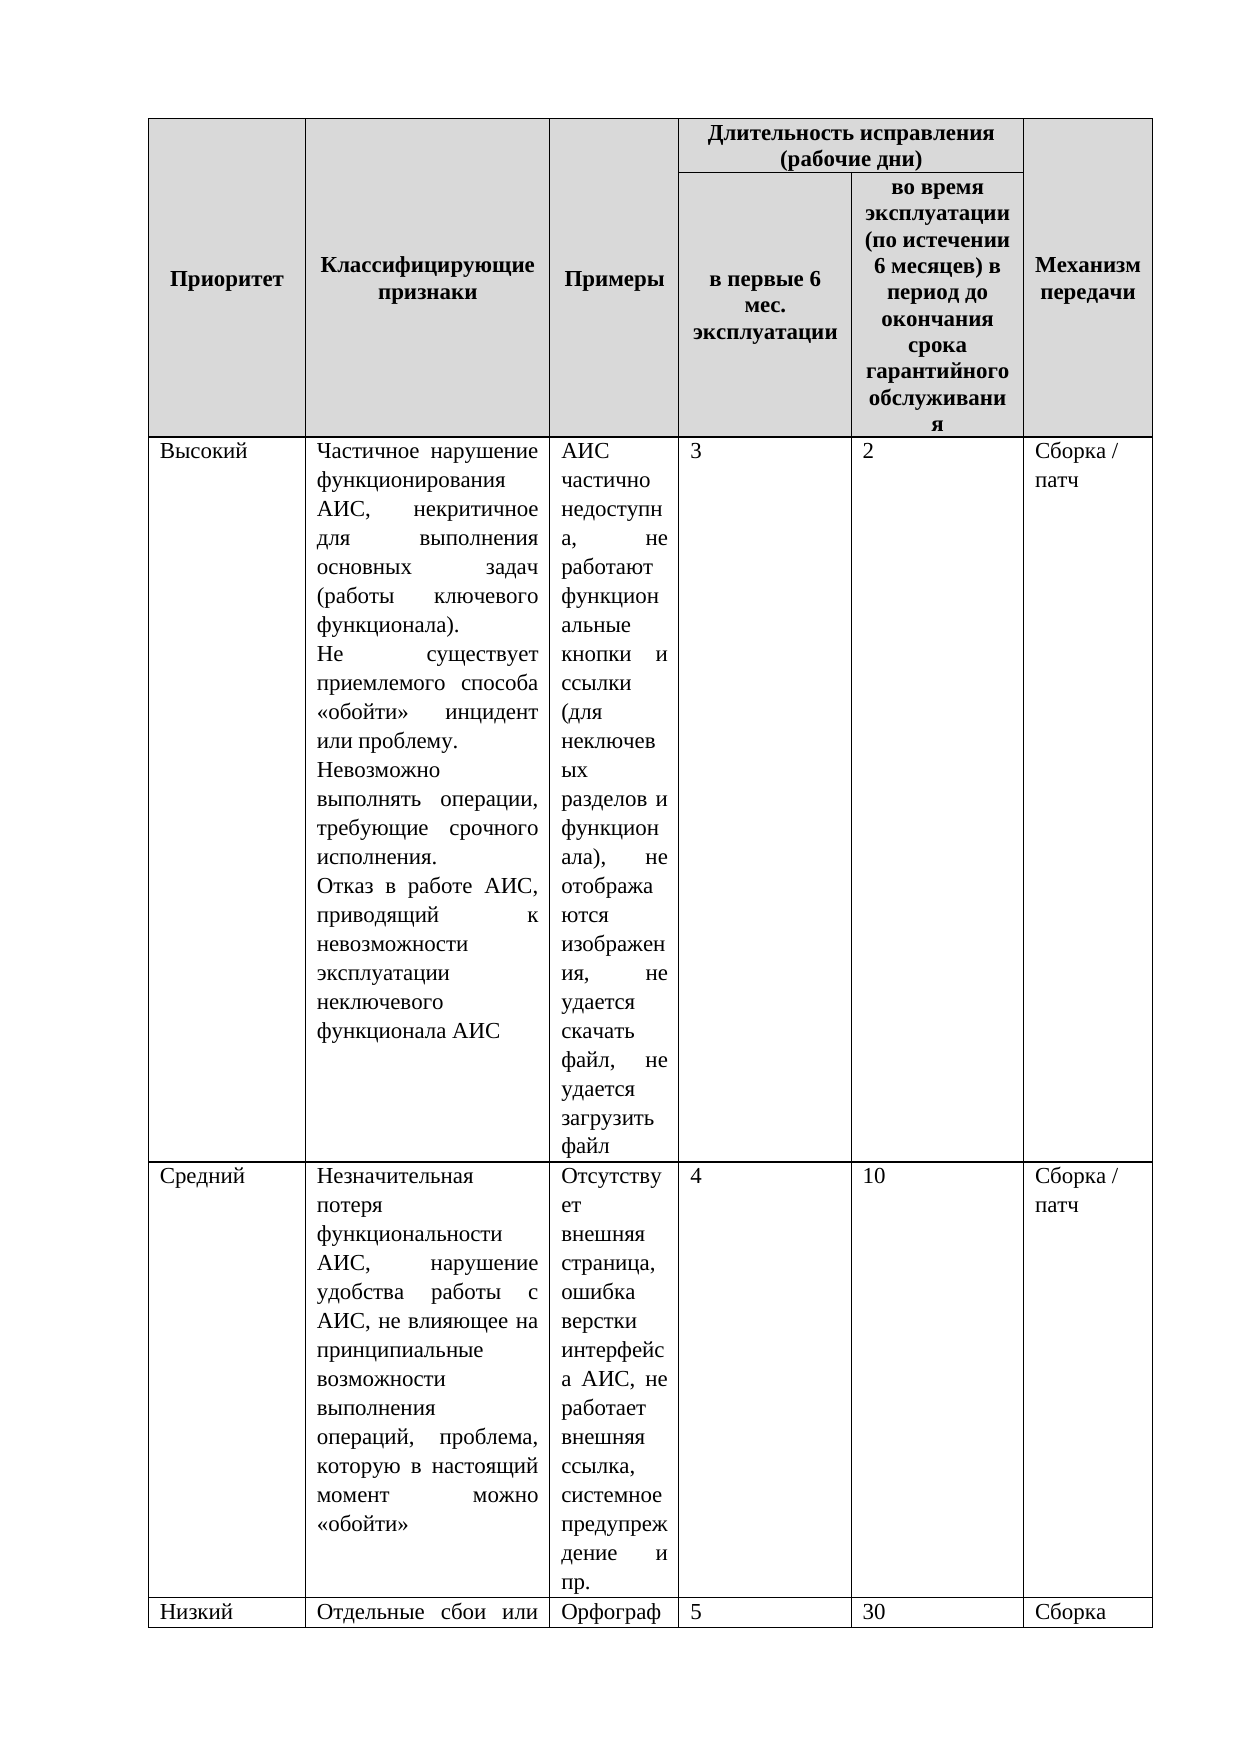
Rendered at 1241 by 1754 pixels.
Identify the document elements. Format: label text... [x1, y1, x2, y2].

table_cell Сборка [1024, 1598, 1152, 1627]
table_cell АИС частично недоступна, не работают функциональные кнопки и ссылки (для неключевых разделов и функционала), не отображаются изображения, не удается скачать файл, не удается загрузить файл [550, 438, 678, 1161]
table_cell 2 [852, 438, 1023, 1161]
table_cell 5 [679, 1598, 851, 1627]
table_cell в первые 6 мес. эксплуатации [679, 173, 851, 436]
table_cell 30 [852, 1598, 1023, 1627]
table_header Классифицирующие признаки [306, 119, 549, 436]
table_cell Высокий [149, 438, 305, 1161]
table_cell Сборка / патч [1024, 438, 1152, 1161]
table_cell Отсутствует внешняя страница, ошибка верстки интерфейса АИС, не работает внешняя ссылка, системное предупреждение и пр. [550, 1163, 678, 1597]
table_cell Частичное нарушение функционирования АИС, некритичное для выполнения основных задач (работы ключевого функционала). Не существует приемлемого способа «обойти» инцидент или проблему. Невозможно выполнять операции, требующие срочного исполнения. Отказ в работе АИС, приводящий к невозможности эксплуатации неключевого функционала АИС [306, 438, 549, 1161]
table_header Приоритет [149, 119, 305, 436]
table_header Механизм передачи [1024, 119, 1152, 436]
table_cell во время эксплуатации (по истечении 6 месяцев) в период до окончания срока гарантийного обслуживания [852, 173, 1023, 436]
table_cell 3 [679, 438, 851, 1161]
table_cell 10 [852, 1163, 1023, 1597]
table_header Примеры [550, 119, 678, 436]
table_cell Незначительная потеря функциональности АИС, нарушение удобства работы с АИС, не влияющее на принципиальные возможности выполнения операций, проблема, которую в настоящий момент можно «обойти» [306, 1163, 549, 1597]
table_cell 4 [679, 1163, 851, 1597]
table_cell Низкий [149, 1598, 305, 1627]
table_cell Сборка / патч [1024, 1163, 1152, 1597]
table_cell Средний [149, 1163, 305, 1597]
table_header Длительность исправления (рабочие дни) [679, 119, 1023, 172]
table_cell Орфографическая ошибка в тексте [550, 1598, 678, 1627]
